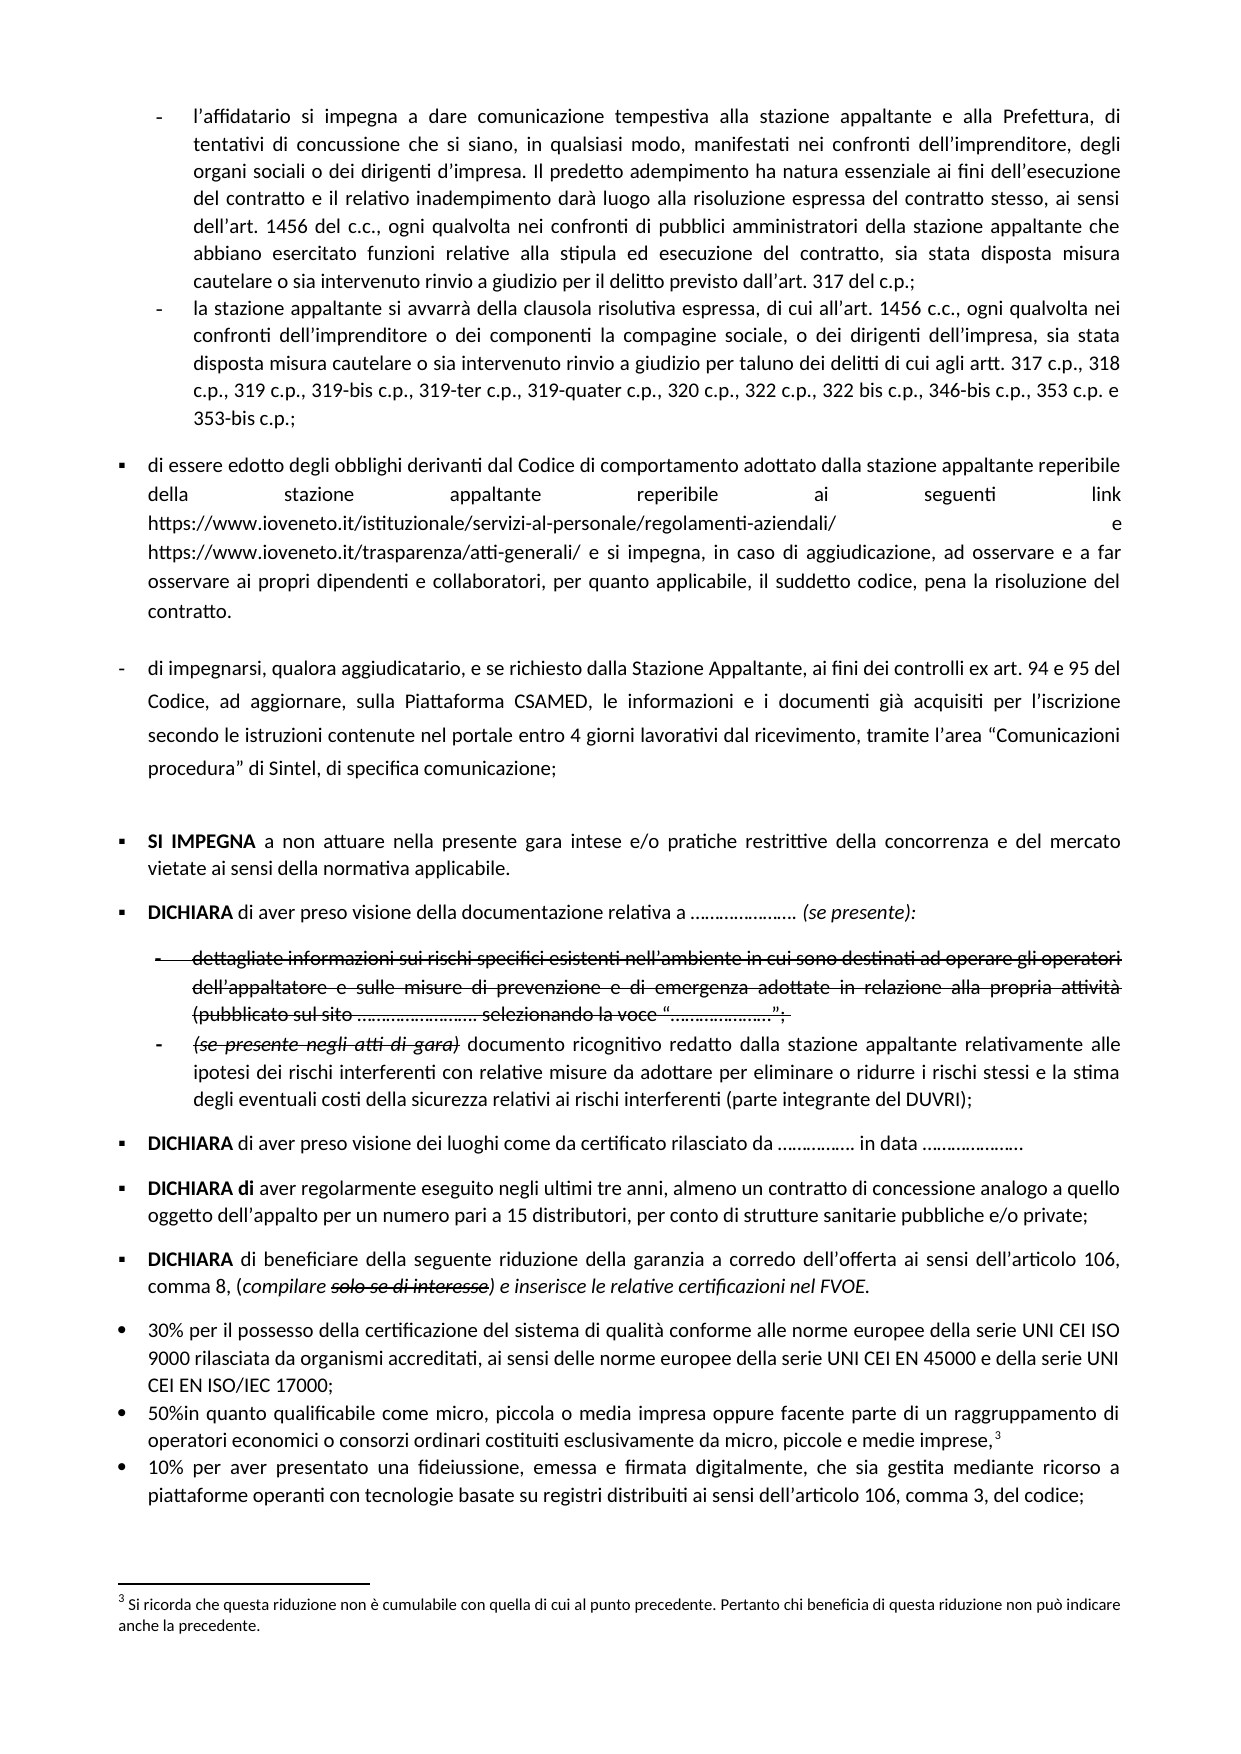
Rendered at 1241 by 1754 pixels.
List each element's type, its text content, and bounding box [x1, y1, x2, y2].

list la stazione appaltante si avvarrà della clausola risolutiva espressa, di cui all’art. 1456 c.c., ogni qualvolta nei confronti dell’imprenditore o dei componenti la compagine sociale, o dei dirigenti dell’impresa, sia stata disposta misura cautelare o sia intervenuto rinvio a giudizio per taluno dei delitti di cui agli artt. 317 c.p., 318 c.p., 319 c.p., 319-bis c.p., 319-ter c.p., 319-quater c.p., 320 c.p., 322 c.p., 322 bis c.p., 346-bis c.p., 353 c.p. e 353-bis c.p.; [156, 295, 1122, 430]
list 30% per il possesso della certificazione del sistema di qualità conforme alle norme europee della serie UNI CEI ISO 9000 rilasciata da organismi accreditati, ai sensi delle norme europee della serie UNI CEI EN 45000 e della serie UNI CEI EN ISO/IEC 17000; [118, 1318, 1122, 1398]
text ▪ DICHIARA di aver preso visione dei luoghi come da certificato rilasciato da ……………. in data ………………… [118, 1131, 1122, 1156]
list (se presente negli atti di gara) documento ricognitivo redatto dalla stazione appaltante relativamente alle ipotesi dei rischi interferenti con relative misure da adottare per eliminare o ridurre i rischi stessi e la stima degli eventuali costi della sicurezza relativi ai rischi interferenti (parte integrante del DUVRI); [156, 1029, 1122, 1112]
text ▪ di essere edotto degli obblighi derivanti dal Codice di comportamento adottato dalla stazione appaltante reperibile della stazione appaltante reperibile ai seguenti link https://www.ioveneto.it/istituzionale/servizi-al-personale/regolamenti-aziendali/ e https://www.ioveneto.it/trasparenza/atti-generali/ e si impegna, in caso di aggiudicazione, ad osservare e a far osservare ai propri dipendenti e collaboratori, per quanto applicabile, il suddetto codice, pena la risoluzione del contratto. [118, 449, 1122, 624]
list dettagliate informazioni sui rischi specifici esistenti nell’ambiente in cui sono destinati ad operare gli operatori dell’appaltatore e sulle misure di prevenzione e di emergenza adottate in relazione alla propria attività (pubblicato sul sito ……………………. selezionando la voce “…………………”; [154, 961, 1122, 1027]
text ▪ SI IMPEGNA a non attuare nella presente gara intese e/o pratiche restrittive della concorrenza e del mercato vietate ai sensi della normativa applicabile. [118, 828, 1122, 881]
text ▪ DICHIARA di aver regolarmente eseguito negli ultimi tre anni, almeno un contratto di concessione analogo a quello oggetto dell’appalto per un numero pari a 15 distributori, per conto di strutture sanitarie pubbliche e/o private; [118, 1175, 1122, 1227]
list 50%in quanto qualificabile come micro, piccola o media impresa oppure facente parte di un raggruppamento di operatori economici o consorzi ordinari costituiti esclusivamente da micro, piccole e medie imprese, [118, 1400, 1122, 1453]
list 10% per aver presentato una fideiussione, emessa e firmata digitalmente, che sia gestita mediante ricorso a piattaforme operanti con tecnologie basate su registri distribuiti ai sensi dell’articolo 106, comma 3, del codice; [118, 1454, 1122, 1507]
text ▪ DICHIARA di beneficiare della seguente riduzione della garanzia a corredo dell’offerta ai sensi dell’articolo 106, comma 8, (compilare solo se di interesse) e inserisce le relative certificazioni nel FVOE. [118, 1246, 1122, 1299]
text ▪ DICHIARA di aver preso visione della documentazione relativa a …………………. (se presente): [118, 899, 1122, 925]
list l’affidatario si impegna a dare comunicazione tempestiva alla stazione appaltante e alla Prefettura, di tentativi di concussione che si siano, in qualsiasi modo, manifestati nei confronti dell’imprenditore, degli organi sociali o dei dirigenti d’impresa. Il predetto adempimento ha natura essenziale ai fini dell’esecuzione del contratto e il relativo inadempimento darà luogo alla risoluzione espressa del contratto stesso, ai sensi dell’art. 1456 del c.c., ogni qualvolta nei confronti di pubblici amministratori della stazione appaltante che abbiano esercitato funzioni relative alla stipula ed esecuzione del contratto, sia stata disposta misura cautelare o sia intervenuto rinvio a giudizio per il delitto previsto dall’art. 317 del c.p.; [156, 103, 1122, 293]
list di impegnarsi, qualora aggiudicatario, e se richiesto dalla Stazione Appaltante, ai fini dei controlli ex art. 94 e 95 del Codice, ad aggiornare, sulla Piattaforma CSAMED, le informazioni e i documenti già acquisiti per l’iscrizione secondo le istruzioni contenute nel portale entro 4 giorni lavorativi dal ricevimento, tramite l’area “Comunicazioni procedura” di Sintel, di specifica comunicazione; [118, 649, 1122, 782]
